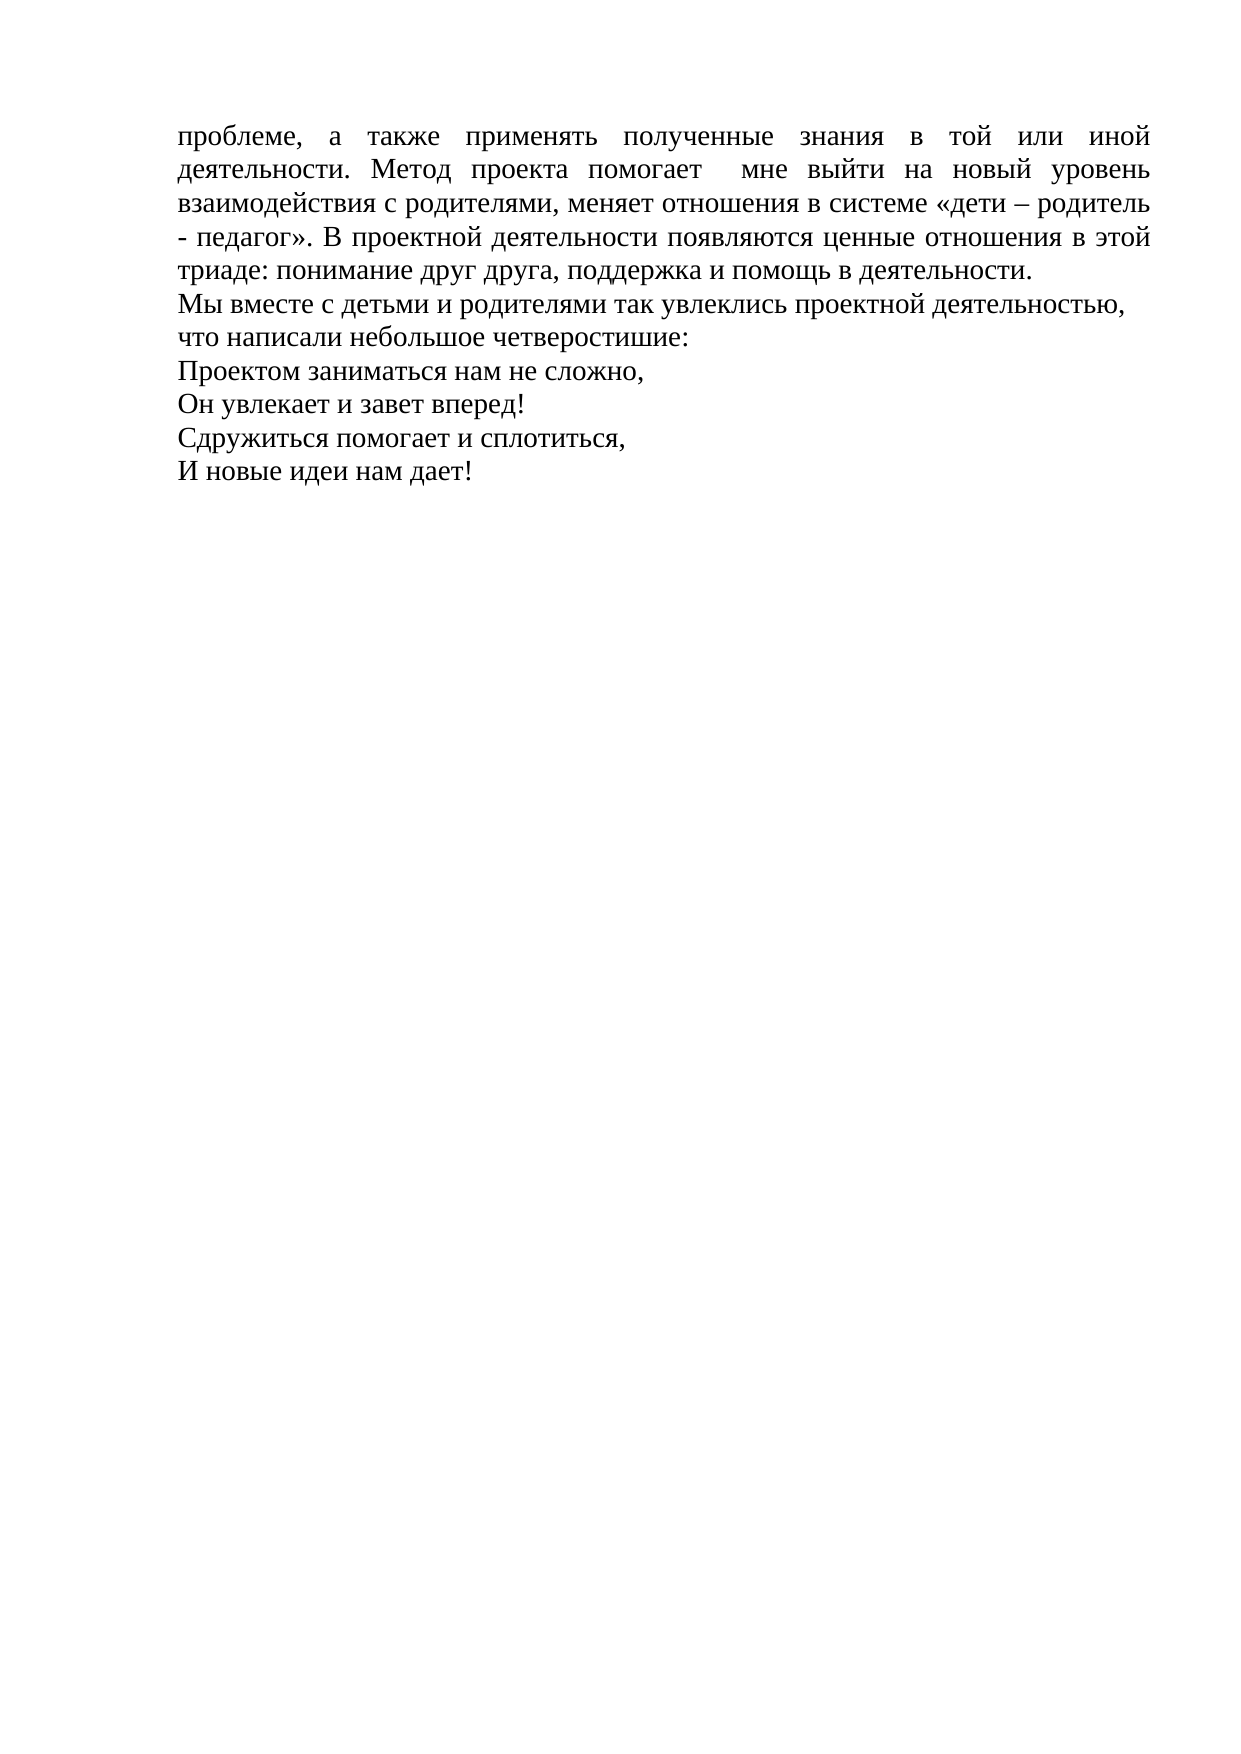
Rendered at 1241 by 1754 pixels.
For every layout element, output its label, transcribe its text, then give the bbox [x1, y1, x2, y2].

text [177, 118, 1152, 286]
text Мы вместе с детьми и родителями так увлеклись проектной деятельностью, что написали небольшое четверостишие: Проектом заниматься нам не сложно, Он увлекает и завет вперед! Сдружиться помогает и сплотиться, И новые идеи нам дает! [177, 286, 1152, 487]
